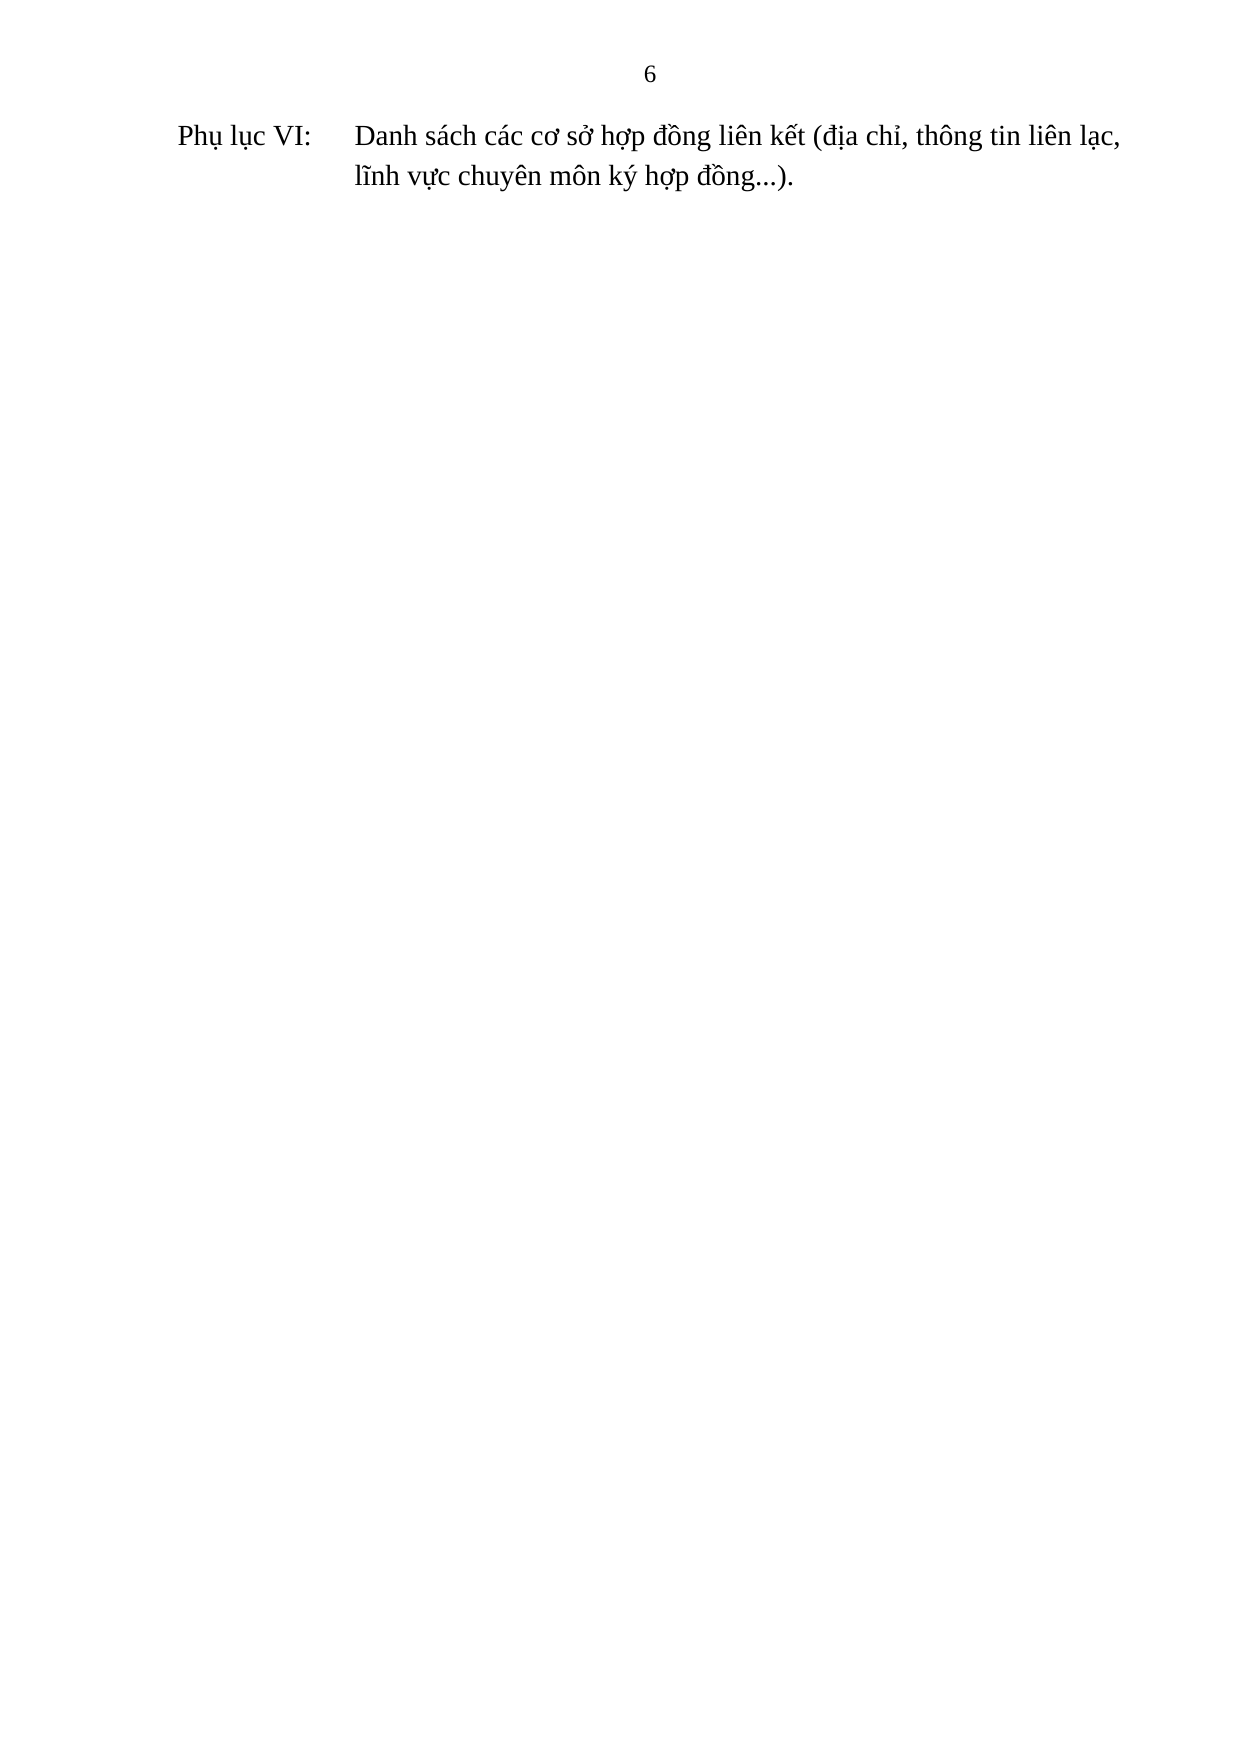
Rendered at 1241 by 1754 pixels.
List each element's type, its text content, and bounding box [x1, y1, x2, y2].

text Phụ lục VI: Danh sách các cơ sở hợp đồng liên kết (địa chỉ, thông tin liên lạc, lĩnh vực chuyên môn ký hợp đồng...). [177, 118, 1122, 192]
